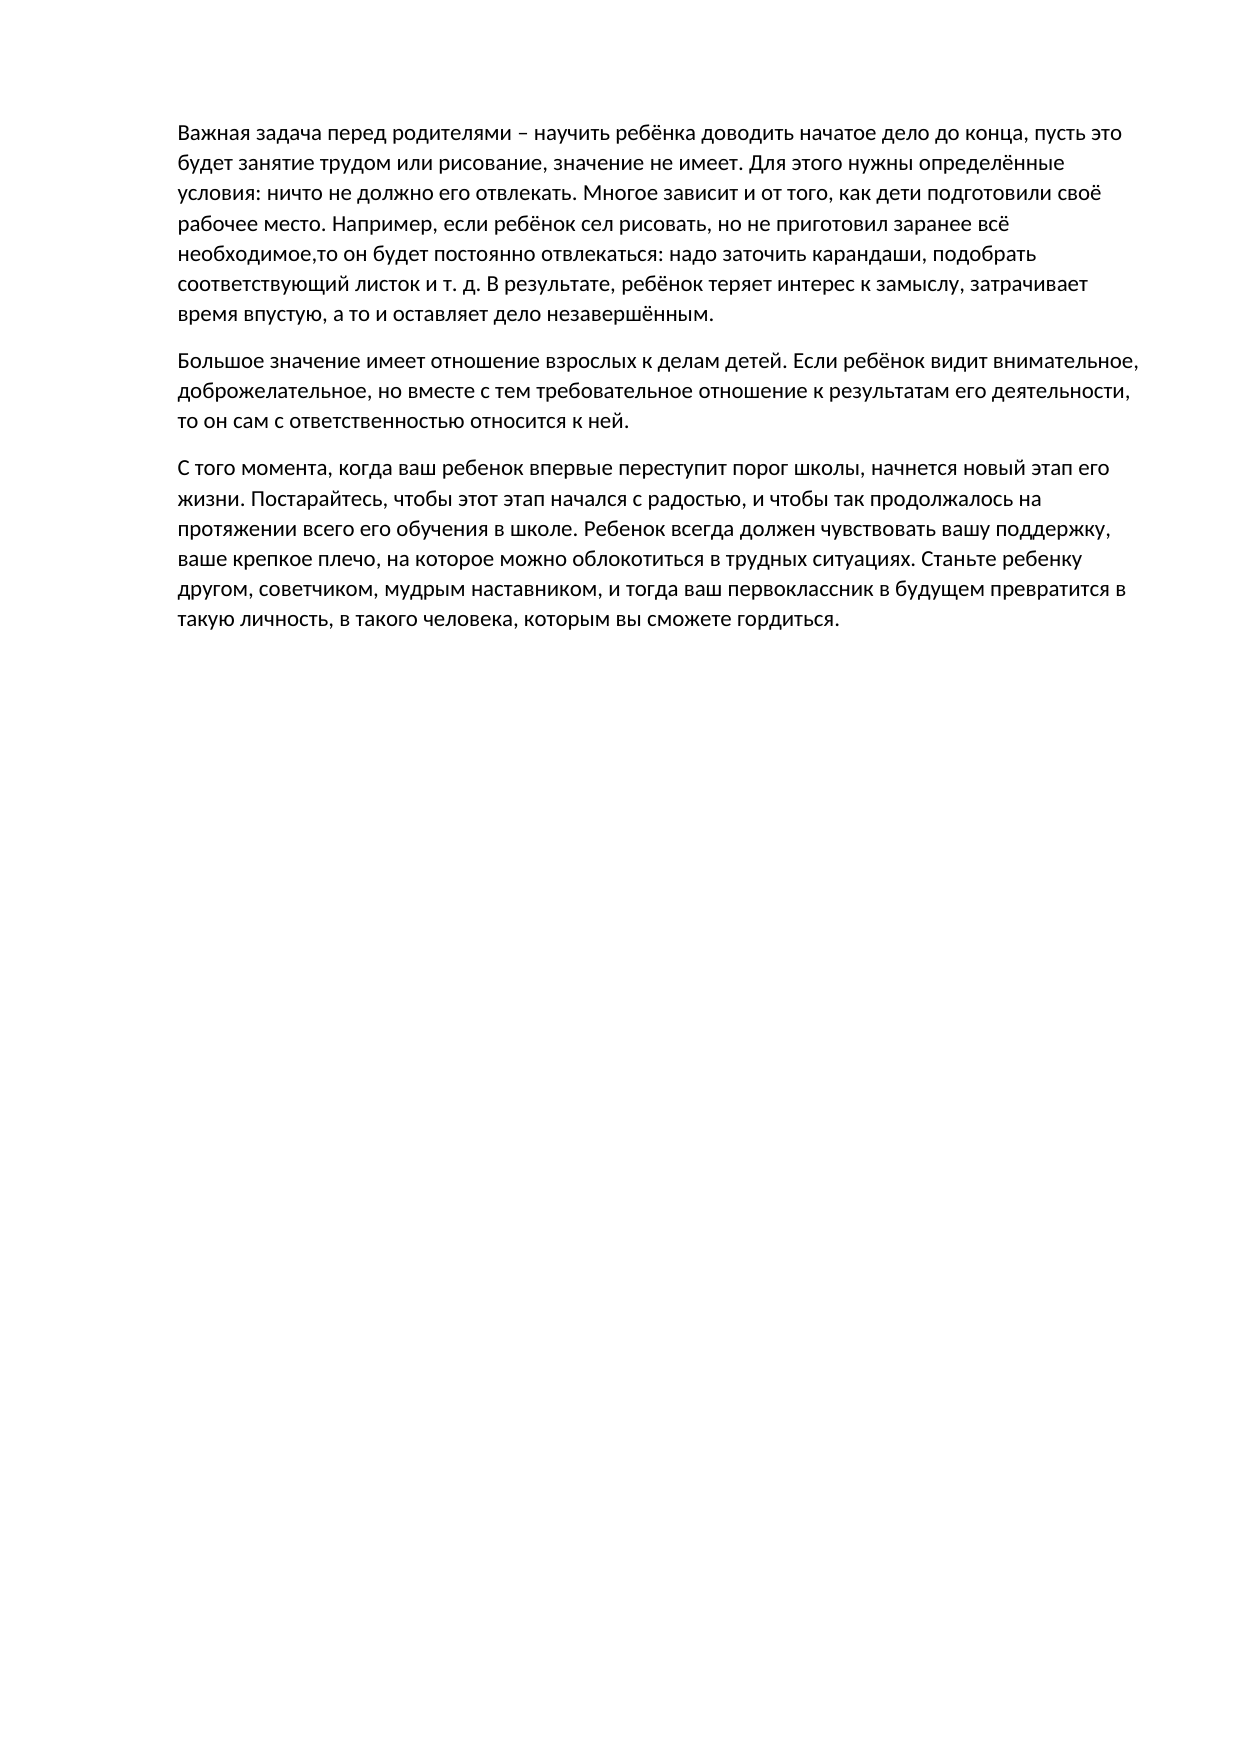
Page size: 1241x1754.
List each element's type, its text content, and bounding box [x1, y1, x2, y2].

text Важная задача перед родителями – научить ребёнка доводить начатое дело до конца, пусть это будет занятие трудом или рисование, значение не имеет. Для этого нужны определённые условия: ничто не должно его отвлекать. Многое зависит и от того, как дети подготовили своё рабочее место. Например, если ребёнок сел рисовать, но не приготовил заранее всё необходимое,то он будет постоянно отвлекаться: надо заточить карандаши, подобрать соответствующий листок и т. д. В результате, ребёнок теряет интерес к замыслу, затрачивает время впустую, а то и оставляет дело незавершённым. [177, 118, 1152, 327]
text С того момента, когда ваш ребенок впервые переступит порог школы, начнется новый этап его жизни. Постарайтесь, чтобы этот этап начался с радостью, и чтобы так продолжалось на протяжении всего его обучения в школе. Ребенок всегда должен чувствовать вашу поддержку, ваше крепкое плечо, на которое можно облокотиться в трудных ситуациях. Станьте ребенку другом, советчиком, мудрым наставником, и тогда ваш первоклассник в будущем превратится в такую личность, в такого человека, которым вы сможете гордиться. [177, 453, 1152, 633]
text Большое значение имеет отношение взрослых к делам детей. Если ребёнок видит внимательное, доброжелательное, но вместе с тем требовательное отношение к результатам его деятельности, то он сам с ответственностью относится к ней. [177, 346, 1152, 435]
